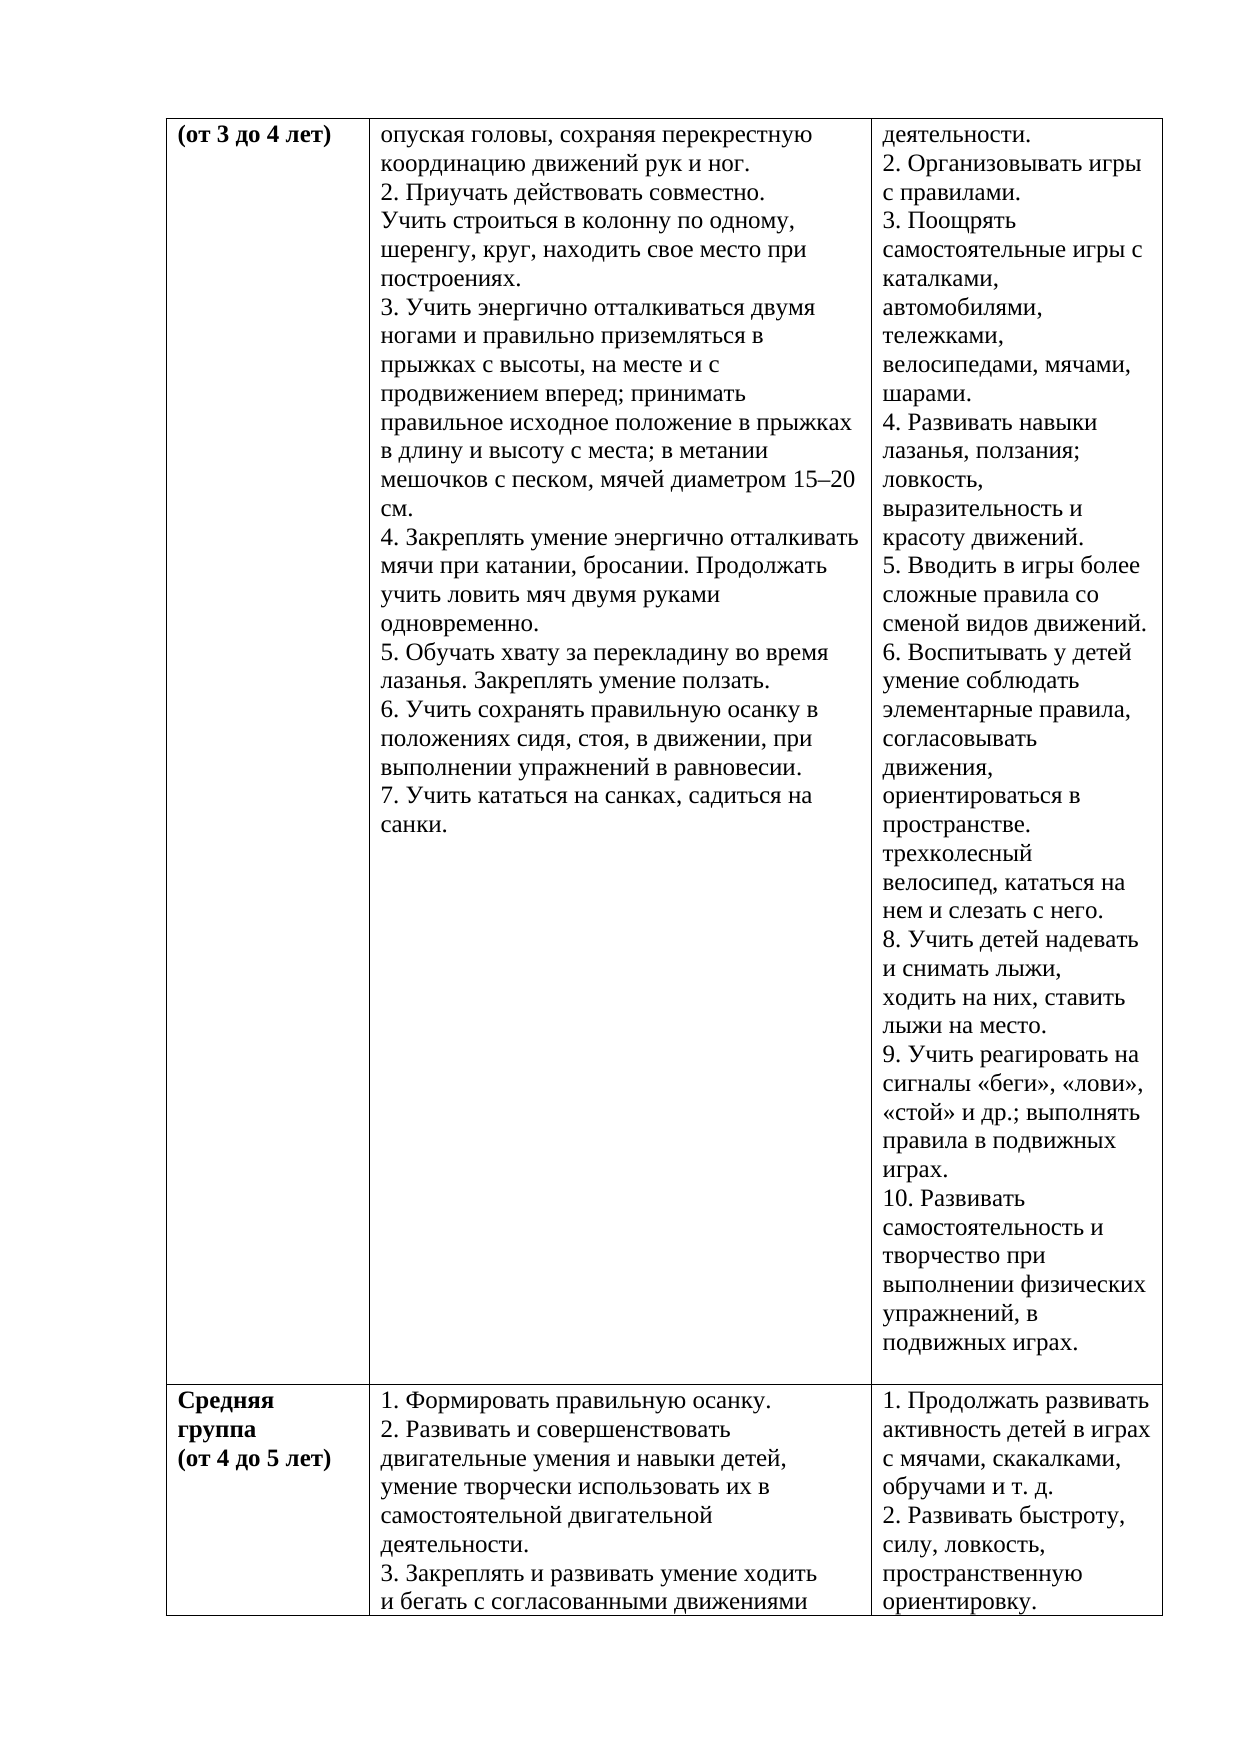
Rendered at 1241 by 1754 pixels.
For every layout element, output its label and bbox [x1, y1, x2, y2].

table_cell [872, 1385, 1162, 1615]
table_cell [370, 119, 871, 1384]
table_cell [370, 1385, 871, 1615]
table_cell [167, 119, 369, 1384]
table_cell [167, 1385, 369, 1615]
table_cell [872, 119, 1162, 1384]
